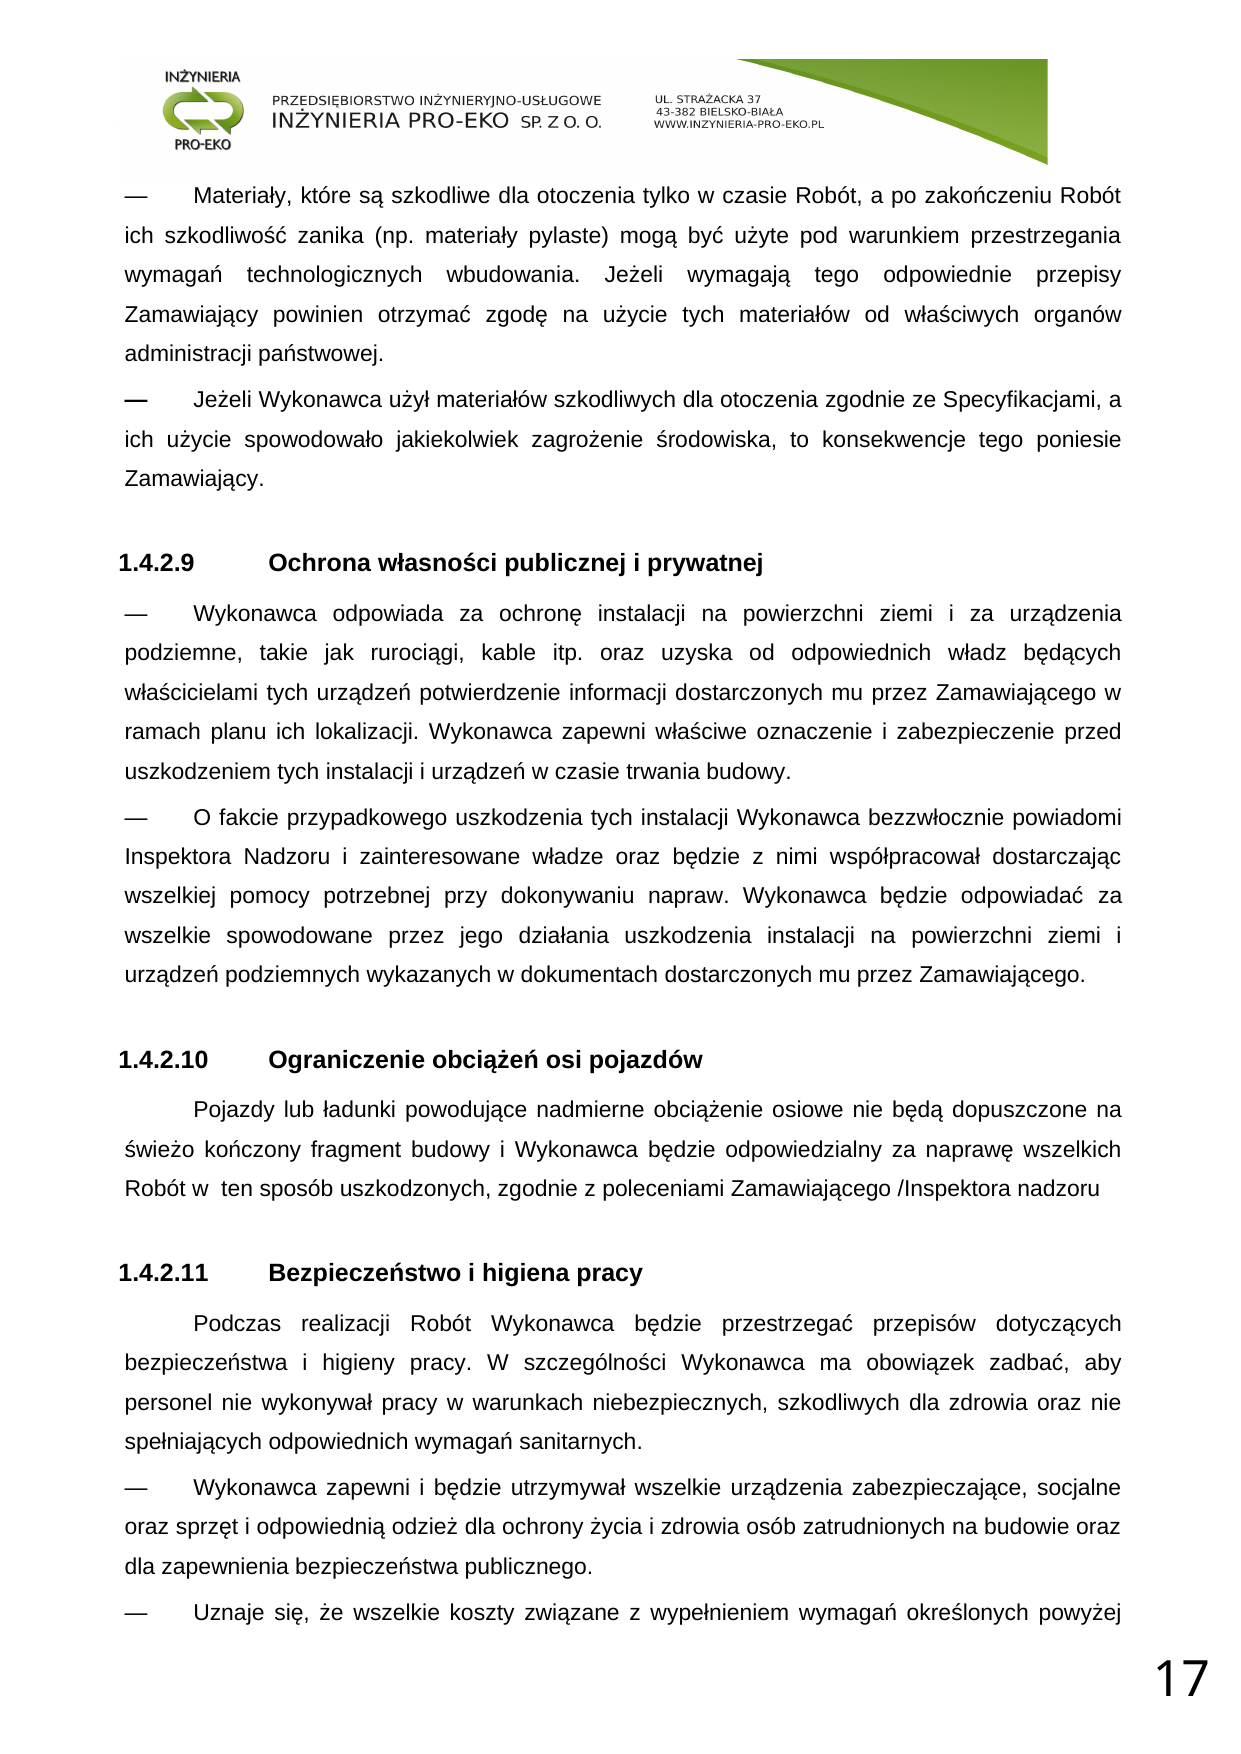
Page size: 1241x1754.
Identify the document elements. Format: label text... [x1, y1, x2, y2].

subtitle Ograniczenie obciążeń osi pojazdów [118, 1044, 1122, 1073]
list Jeżeli Wykonawca użył materiałów szkodliwych dla otoczenia zgodnie ze Specyfikacjami, a ich użycie spowodowało jakiekolwiek zagrożenie środowiska, to konsekwencje tego poniesie Zamawiający. [124, 386, 1122, 491]
text Pojazdy lub ładunki powodujące nadmierne obciążenie osiowe nie będą dopuszczone na świeżo kończony fragment budowy i Wykonawca będzie odpowiedzialny za naprawę wszelkich Robót w ten sposób uszkodzonych, zgodnie z poleceniami Zamawiającego /Inspektora nadzoru [124, 1096, 1122, 1201]
list Materiały, które są szkodliwe dla otoczenia tylko w czasie Robót, a po zakończeniu Robót ich szkodliwość zanika (np. materiały pylaste) mogą być użyte pod warunkiem przestrzegania wymagań technologicznych wbudowania. Jeżeli wymagają tego odpowiednie przepisy Zamawiający powinien otrzymać zgodę na użycie tych materiałów od właściwych organów administracji państwowej. [124, 182, 1122, 367]
picture [118, 59, 1048, 183]
subtitle Bezpieczeństwo i higiena pracy [118, 1258, 1122, 1287]
list O fakcie przypadkowego uszkodzenia tych instalacji Wykonawca bezzwłocznie powiadomi Inspektora Nadzoru i zainteresowane władze oraz będzie z nimi współpracował dostarczając wszelkiej pomocy potrzebnej przy dokonywaniu napraw. Wykonawca będzie odpowiadać za wszelkie spowodowane przez jego działania uszkodzenia instalacji na powierzchni ziemi i urządzeń podziemnych wykazanych w dokumentach dostarczonych mu przez Zamawiającego. [124, 803, 1122, 988]
list Wykonawca odpowiada za ochronę instalacji na powierzchni ziemi i za urządzenia podziemne, takie jak rurociągi, kable itp. oraz uzyska od odpowiednich władz będących właścicielami tych urządzeń potwierdzenie informacji dostarczonych mu przez Zamawiającego w ramach planu ich lokalizacji. Wykonawca zapewni właściwe oznaczenie i zabezpieczenie przed uszkodzeniem tych instalacji i urządzeń w czasie trwania budowy. [124, 600, 1122, 784]
list Wykonawca zapewni i będzie utrzymywał wszelkie urządzenia zabezpieczające, socjalne oraz sprzęt i odpowiednią odzież dla ochrony życia i zdrowia osób zatrudnionych na budowie oraz dla zapewnienia bezpieczeństwa publicznego. [124, 1474, 1122, 1579]
subtitle Ochrona własności publicznej i prywatnej [118, 548, 1122, 577]
text Podczas realizacji Robót Wykonawca będzie przestrzegać przepisów dotyczących bezpieczeństwa i higieny pracy. W szczególności Wykonawca ma obowiązek zadbać, aby personel nie wykonywał pracy w warunkach niebezpiecznych, szkodliwych dla zdrowia oraz nie spełniających odpowiednich wymagań sanitarnych. [124, 1310, 1122, 1454]
